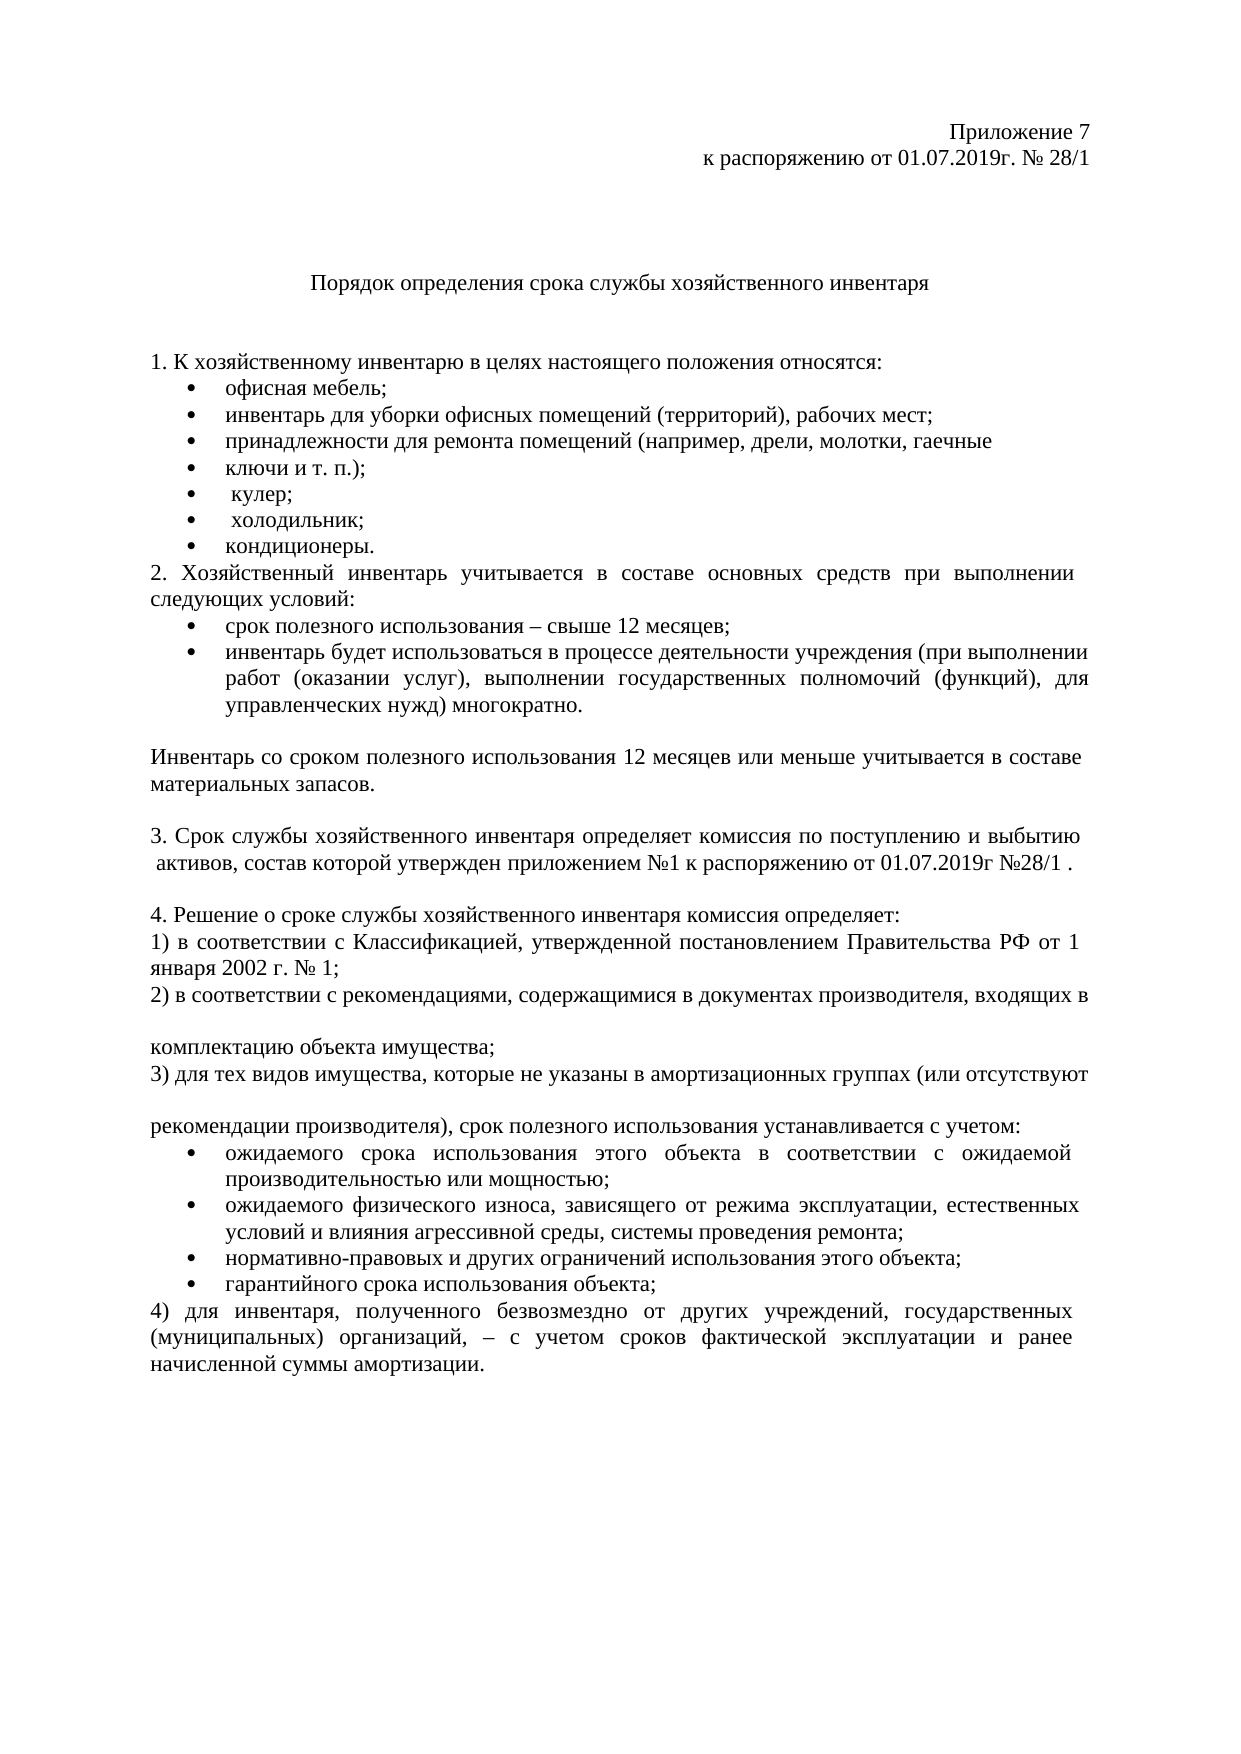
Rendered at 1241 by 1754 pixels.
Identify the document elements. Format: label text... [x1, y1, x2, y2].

text Инвентарь со сроком полезного использования 12 месяцев или меньше учитывается в составе материальных запасов. [150, 743, 1090, 796]
text 2. Хозяйственный инвентарь учитывается в составе основных средств при выполнении следующих условий: [150, 559, 1090, 612]
text Приложение 7 к распоряжению от 01.07.2019г. № 28/1 [150, 118, 1090, 171]
text 1) в соответствии с Классификацией, утвержденной постановлением Правительства РФ от 1 января 2002 г. № 1; [150, 928, 1090, 981]
text 3. Срок службы хозяйственного инвентаря определяет комиссия по поступлению и выбытию активов, состав которой утвержден приложением №1 к распоряжению от 01.07.2019г №28/1 . [150, 822, 1090, 875]
list нормативно-правовых и других ограничений использования этого объекта; [188, 1244, 1090, 1271]
text 3) для тех видов имущества, которые не указаны в амортизационных группах (или отсутствуют рекомендации производителя), срок полезного использования устанавливается с учетом: [150, 1060, 1090, 1139]
list гарантийного срока использования объекта; [188, 1271, 1090, 1297]
text 4) для инвентаря, полученного безвозмездно от других учреждений, государственных (муниципальных) организаций, – с учетом сроков фактической эксплуатации и ранее начисленной суммы амортизации. [150, 1297, 1090, 1376]
list офисная мебель; [188, 374, 1090, 401]
list кондиционеры. [188, 533, 1090, 559]
text 2) в соответствии с рекомендациями, содержащимися в документах производителя, входящих в комплектацию объекта имущества; [150, 981, 1090, 1060]
list инвентарь для уборки офисных помещений (территорий), рабочих мест; [188, 401, 1090, 427]
list кулер; [188, 480, 1090, 506]
list холодильник; [188, 506, 1090, 533]
list инвентарь будет использоваться в процессе деятельности учреждения (при выполнении работ (оказании услуг), выполнении государственных полномочий (функций), для управленческих нужд) многократно. [188, 638, 1090, 717]
text Порядок определения срока службы хозяйственного инвентаря [150, 269, 1090, 295]
list срок полезного использования – свыше 12 месяцев; [188, 612, 1090, 638]
list ожидаемого срока использования этого объекта в соответствии с ожидаемой производительностью или мощностью; [188, 1139, 1090, 1191]
list ключи и т. п.); [188, 453, 1090, 480]
list принадлежности для ремонта помещений (например, дрели, молотки, гаечные [188, 427, 1090, 453]
list ожидаемого физического износа, зависящего от режима эксплуатации, естественных условий и влияния агрессивной среды, системы проведения ремонта; [188, 1191, 1090, 1244]
text 1. К хозяйственному инвентарю в целях настоящего положения относятся: [150, 348, 1090, 374]
text 4. Решение о сроке службы хозяйственного инвентаря комиссия определяет: [150, 902, 1090, 928]
